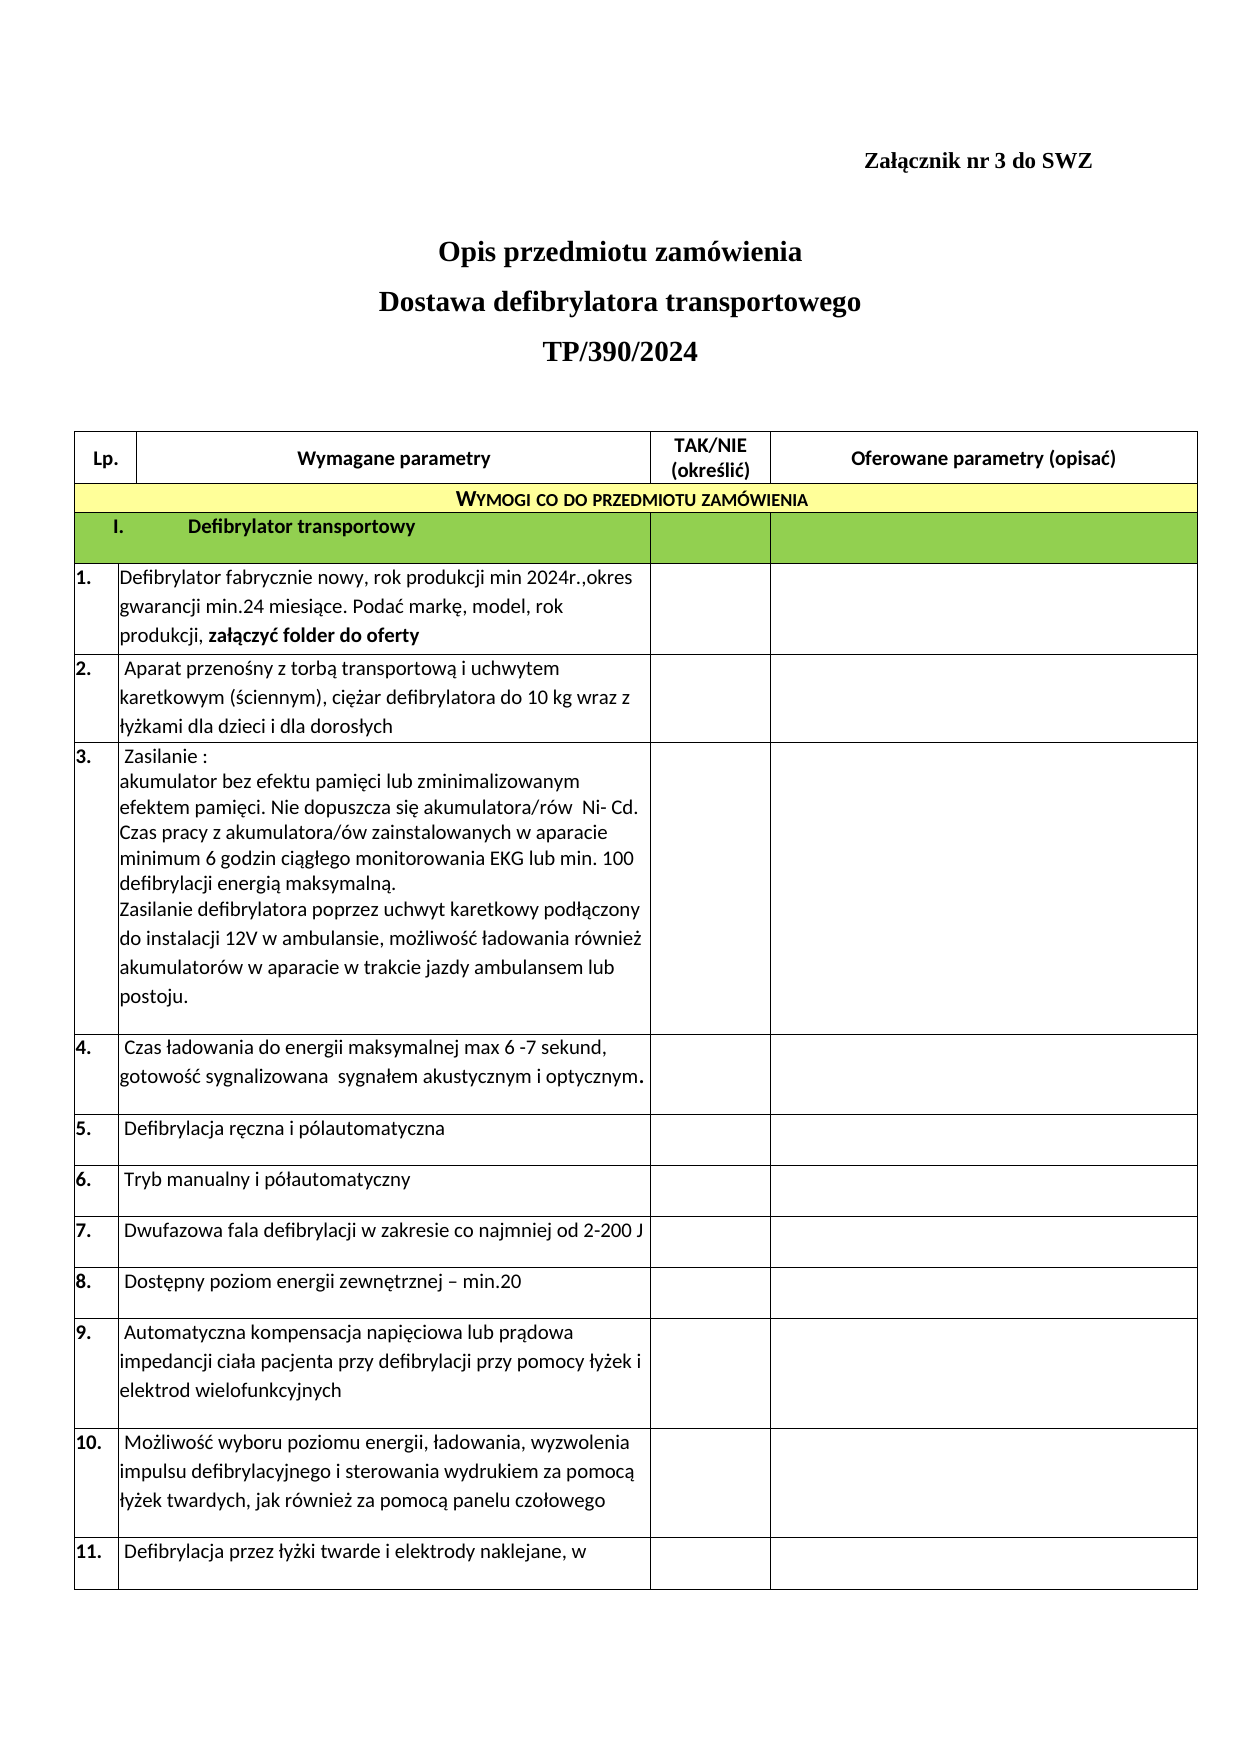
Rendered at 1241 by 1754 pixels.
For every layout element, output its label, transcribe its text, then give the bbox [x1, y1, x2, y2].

table_cell 4. [75, 1035, 118, 1114]
table_cell [651, 1319, 770, 1428]
table_cell [651, 1217, 770, 1267]
table_cell [651, 1268, 770, 1318]
text TP/390/2024 [148, 334, 1093, 368]
table_cell [651, 1429, 770, 1537]
table_cell [651, 564, 770, 654]
table_cell [651, 513, 770, 563]
table_cell 1. [75, 564, 118, 654]
table_cell [771, 743, 1197, 1033]
table_cell Wymogi co do przedmiotu zamówienia [75, 484, 1197, 512]
table_cell [771, 513, 1197, 563]
table_cell [651, 1538, 770, 1588]
table_cell [771, 1166, 1197, 1216]
table_cell 9. [75, 1319, 118, 1428]
table_cell Dostępny poziom energii zewnętrznej – min.20 [119, 1268, 650, 1318]
table_cell 6. [75, 1166, 118, 1216]
table_cell 3. [75, 743, 118, 1033]
table_header Lp. [75, 432, 136, 483]
table_cell [771, 1538, 1197, 1588]
table_cell [651, 1035, 770, 1114]
table_header Wymagane parametry [137, 432, 650, 483]
table_cell [651, 1115, 770, 1165]
table_cell Możliwość wyboru poziomu energii, ładowania, wyzwolenia impulsu defibrylacyjnego i sterowania wydrukiem za pomocą łyżek twardych, jak również za pomocą panelu czołowego [119, 1429, 650, 1537]
table_cell Czas ładowania do energii maksymalnej max 6 -7 sekund, gotowość sygnalizowana sygnałem akustycznym i optycznym. [119, 1035, 650, 1114]
text Załącznik nr 3 do SWZ [148, 148, 1093, 174]
table_cell [651, 1166, 770, 1216]
table_cell 8. [75, 1268, 118, 1318]
table_cell [651, 655, 770, 742]
table_cell 7. [75, 1217, 118, 1267]
table_header TAK/NIE (określić) [651, 432, 770, 483]
table_cell [771, 1268, 1197, 1318]
table_cell Dwufazowa fala defibrylacji w zakresie co najmniej od 2-200 J [119, 1217, 650, 1267]
table_cell [771, 655, 1197, 742]
text Opis przedmiotu zamówienia [148, 234, 1093, 267]
table_cell 11. [75, 1538, 118, 1588]
table_header Oferowane parametry (opisać) [771, 432, 1197, 483]
table_cell Aparat przenośny z torbą transportową i uchwytem karetkowym (ściennym), ciężar defibrylatora do 10 kg wraz z łyżkami dla dzieci i dla dorosłych [119, 655, 650, 742]
table_cell [771, 1429, 1197, 1537]
table_cell 5. [75, 1115, 118, 1165]
table_cell Automatyczna kompensacja napięciowa lub prądowa impedancji ciała pacjenta przy defibrylacji przy pomocy łyżek i elektrod wielofunkcyjnych [119, 1319, 650, 1428]
table_cell Defibrylacja ręczna i pólautomatyczna [119, 1115, 650, 1165]
table_cell [771, 564, 1197, 654]
table_cell 2. [75, 655, 118, 742]
table_cell [771, 1319, 1197, 1428]
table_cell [119, 1538, 650, 1588]
table_cell [771, 1035, 1197, 1114]
table_cell Defibrylator fabrycznie nowy, rok produkcji min 2024r.,okres gwarancji min.24 miesiące. Podać markę, model, rok produkcji, załączyć folder do oferty [119, 564, 650, 654]
text Dostawa defibrylatora transportowego [148, 284, 1093, 317]
table_cell [651, 743, 770, 1033]
table_cell Zasilanie : akumulator bez efektu pamięci lub zminimalizowanym efektem pamięci. Nie dopuszcza się akumulatora/rów Ni- Cd. Czas pracy z akumulatora/ów zainstalowanych w aparacie minimum 6 godzin ciągłego monitorowania EKG lub min. 100 defibrylacji energią maksymalną. Zasilanie defibrylatora poprzez uchwyt karetkowy podłączony do instalacji 12V w ambulansie, możliwość ładowania również akumulatorów w aparacie w trakcie jazdy ambulansem lub postoju. [119, 896, 650, 1033]
table_cell [771, 1115, 1197, 1165]
table_cell Defibrylator transportowy [75, 513, 650, 563]
table_cell [771, 1217, 1197, 1267]
table_cell 10. [75, 1429, 118, 1537]
table_cell Tryb manualny i półautomatyczny [119, 1166, 650, 1216]
